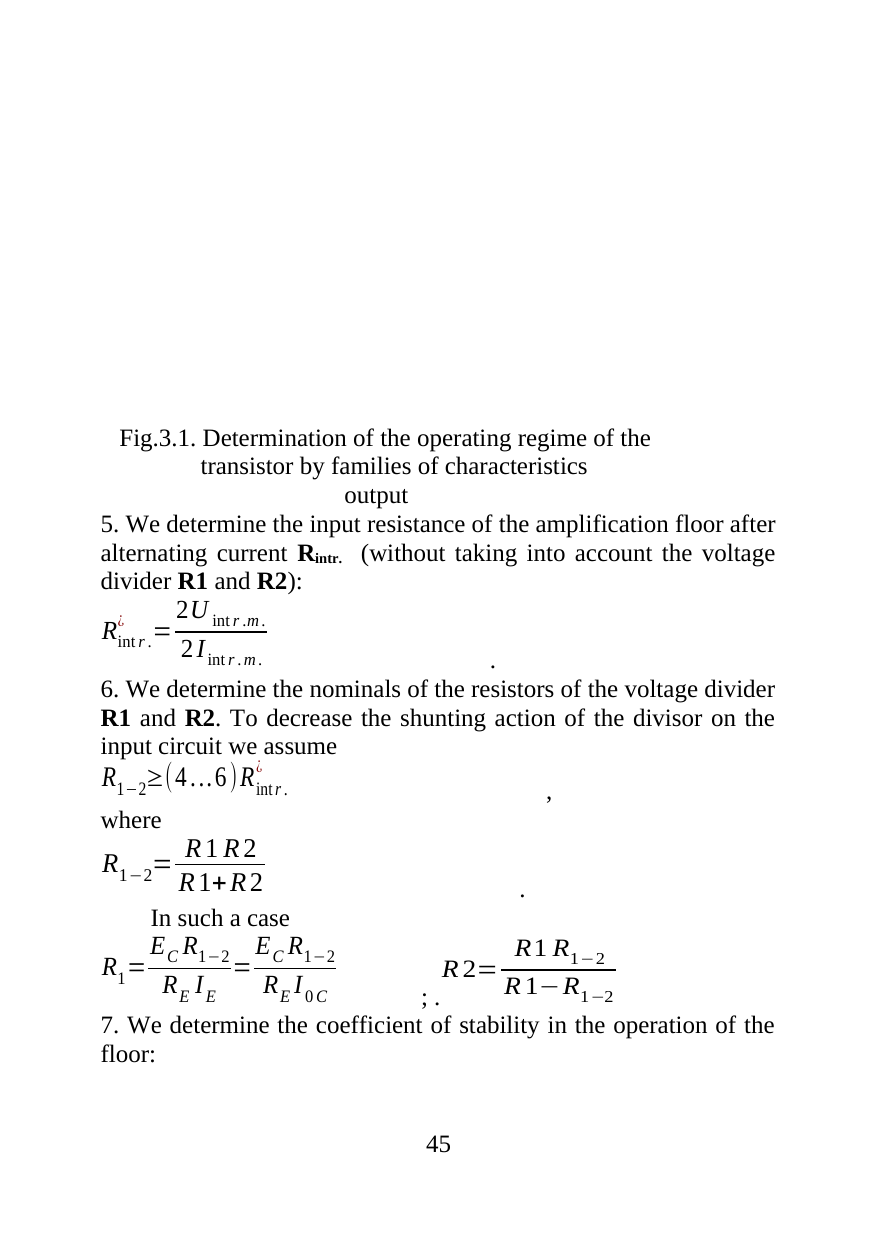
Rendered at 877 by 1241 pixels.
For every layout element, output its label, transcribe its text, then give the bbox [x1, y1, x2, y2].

text transistor by families of characteristics [100, 451, 776, 480]
text . [100, 833, 776, 903]
text . [100, 595, 776, 674]
text output [100, 480, 776, 509]
text In such a case [100, 903, 776, 932]
text ; . [100, 932, 776, 1011]
text where [100, 805, 776, 833]
text 5. We determine the input resistance of the amplification floor after alternating current Rintr. (without taking into account the voltage divider R1 and R2): [100, 509, 776, 595]
text 6. We determine the nominals of the resistors of the voltage divider R1 and R2. To decrease the shunting action of the divisor on the input circuit we assume [100, 674, 776, 760]
text , [100, 760, 776, 805]
text 7. We determine the coefficient of stability in the operation of the floor: [100, 1011, 776, 1068]
text Fig.3.1. Determination of the operating regime of the [100, 423, 776, 451]
